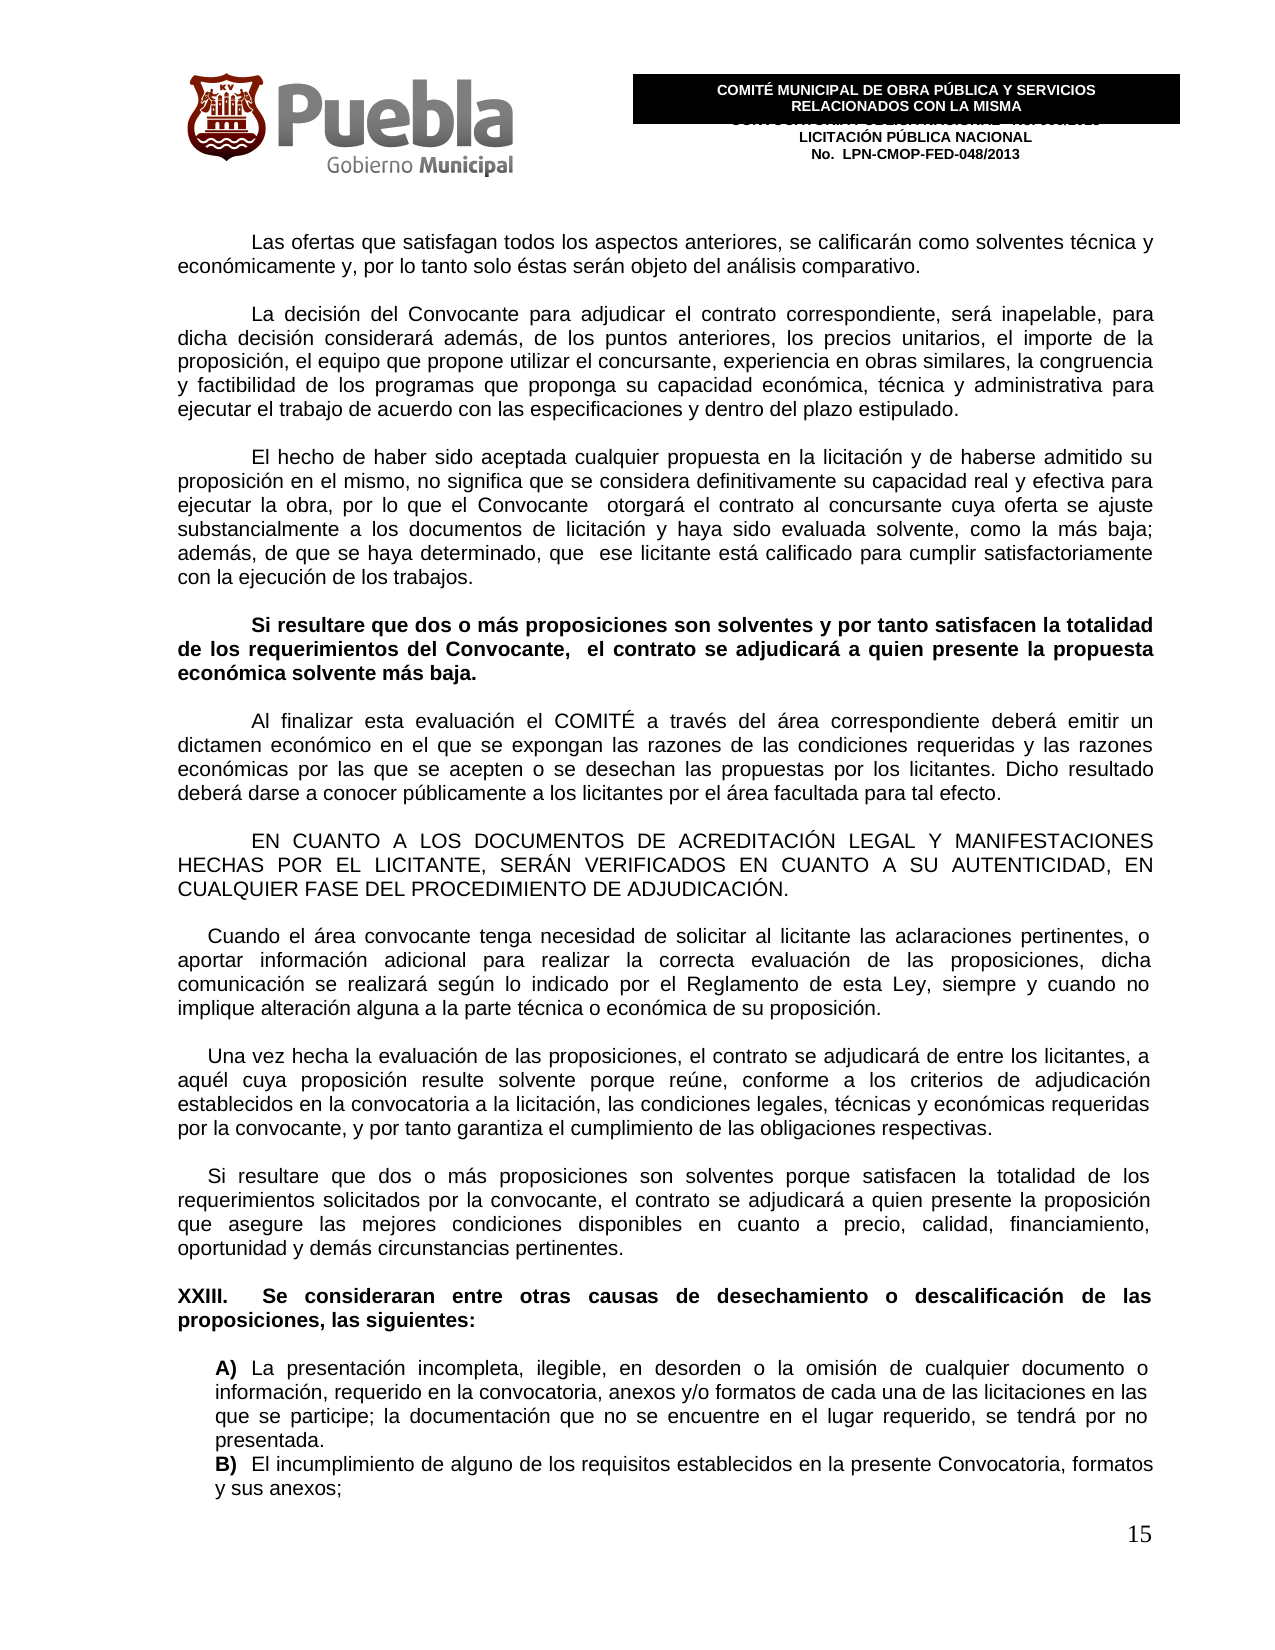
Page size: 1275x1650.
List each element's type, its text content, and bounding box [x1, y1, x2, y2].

text La decisión del Convocante para adjudicar el contrato correspondiente, será inapelable, para dicha decisión considerará además, de los puntos anteriores, los precios unitarios, el importe de la proposición, el equipo que propone utilizar el concursante, experiencia en obras similares, la congruencia y factibilidad de los programas que proponga su capacidad económica, técnica y administrativa para ejecutar el trabajo de acuerdo con las especificaciones y dentro del plazo estipulado. [177, 301, 1155, 421]
picture [187, 73, 513, 177]
text Las ofertas que satisfagan todos los aspectos anteriores, se calificarán como solventes técnica y económicamente y, por lo tanto solo éstas serán objeto del análisis comparativo. [177, 229, 1155, 277]
text XXIII. Se consideraran entre otras causas de desechamiento o descalificación de las proposiciones, las siguientes: [177, 1284, 1152, 1332]
text Una vez hecha la evaluación de las proposiciones, el contrato se adjudicará de entre los licitantes, a aquél cuya proposición resulte solvente porque reúne, conforme a los criterios de adjudicación establecidos en la convocatoria a la licitación, las condiciones legales, técnicas y económicas requeridas por la convocante, y por tanto garantiza el cumplimiento de las obligaciones respectivas. [177, 1044, 1152, 1140]
list La presentación incompleta, ilegible, en desorden o la omisión de cualquier documento o información, requerido en la convocatoria, anexos y/o formatos de cada una de las licitaciones en las que se participe; la documentación que no se encuentre en el lugar requerido, se tendrá por no presentada. [215, 1356, 1149, 1451]
text EN CUANTO A LOS DOCUMENTOS DE ACREDITACIÓN LEGAL Y MANIFESTACIONES HECHAS POR EL LICITANTE, SERÁN VERIFICADOS EN CUANTO A SU AUTENTICIDAD, EN CUALQUIER FASE DEL PROCEDIMIENTO DE ADJUDICACIÓN. [177, 828, 1155, 900]
text Al finalizar esta evaluación el COMITÉ a través del área correspondiente deberá emitir un dictamen económico en el que se expongan las razones de las condiciones requeridas y las razones económicas por las que se acepten o se desechan las propuestas por los licitantes. Dicho resultado deberá darse a conocer públicamente a los licitantes por el área facultada para tal efecto. [177, 709, 1155, 804]
list El incumplimiento de alguno de los requisitos establecidos en la presente Convocatoria, formatos y sus anexos; [215, 1451, 1155, 1499]
text Cuando el área convocante tenga necesidad de solicitar al licitante las aclaraciones pertinentes, o aportar información adicional para realizar la correcta evaluación de las proposiciones, dicha comunicación se realizará según lo indicado por el Reglamento de esta Ley, siempre y cuando no implique alteración alguna a la parte técnica o económica de su proposición. [177, 924, 1152, 1020]
text Si resultare que dos o más proposiciones son solventes porque satisfacen la totalidad de los requerimientos solicitados por la convocante, el contrato se adjudicará a quien presente la proposición que asegure las mejores condiciones disponibles en cuanto a precio, calidad, financiamiento, oportunidad y demás circunstancias pertinentes. [177, 1164, 1152, 1260]
text El hecho de haber sido aceptada cualquier propuesta en la licitación y de haberse admitido su proposición en el mismo, no significa que se considera definitivamente su capacidad real y efectiva para ejecutar la obra, por lo que el Convocante otorgará el contrato al concursante cuya oferta se ajuste substancialmente a los documentos de licitación y haya sido evaluada solvente, como la más baja; además, de que se haya determinado, que ese licitante está calificado para cumplir satisfactoriamente con la ejecución de los trabajos. [177, 445, 1155, 589]
text Si resultare que dos o más proposiciones son solventes y por tanto satisfacen la totalidad de los requerimientos del Convocante, el contrato se adjudicará a quien presente la propuesta económica solvente más baja. [177, 613, 1155, 685]
